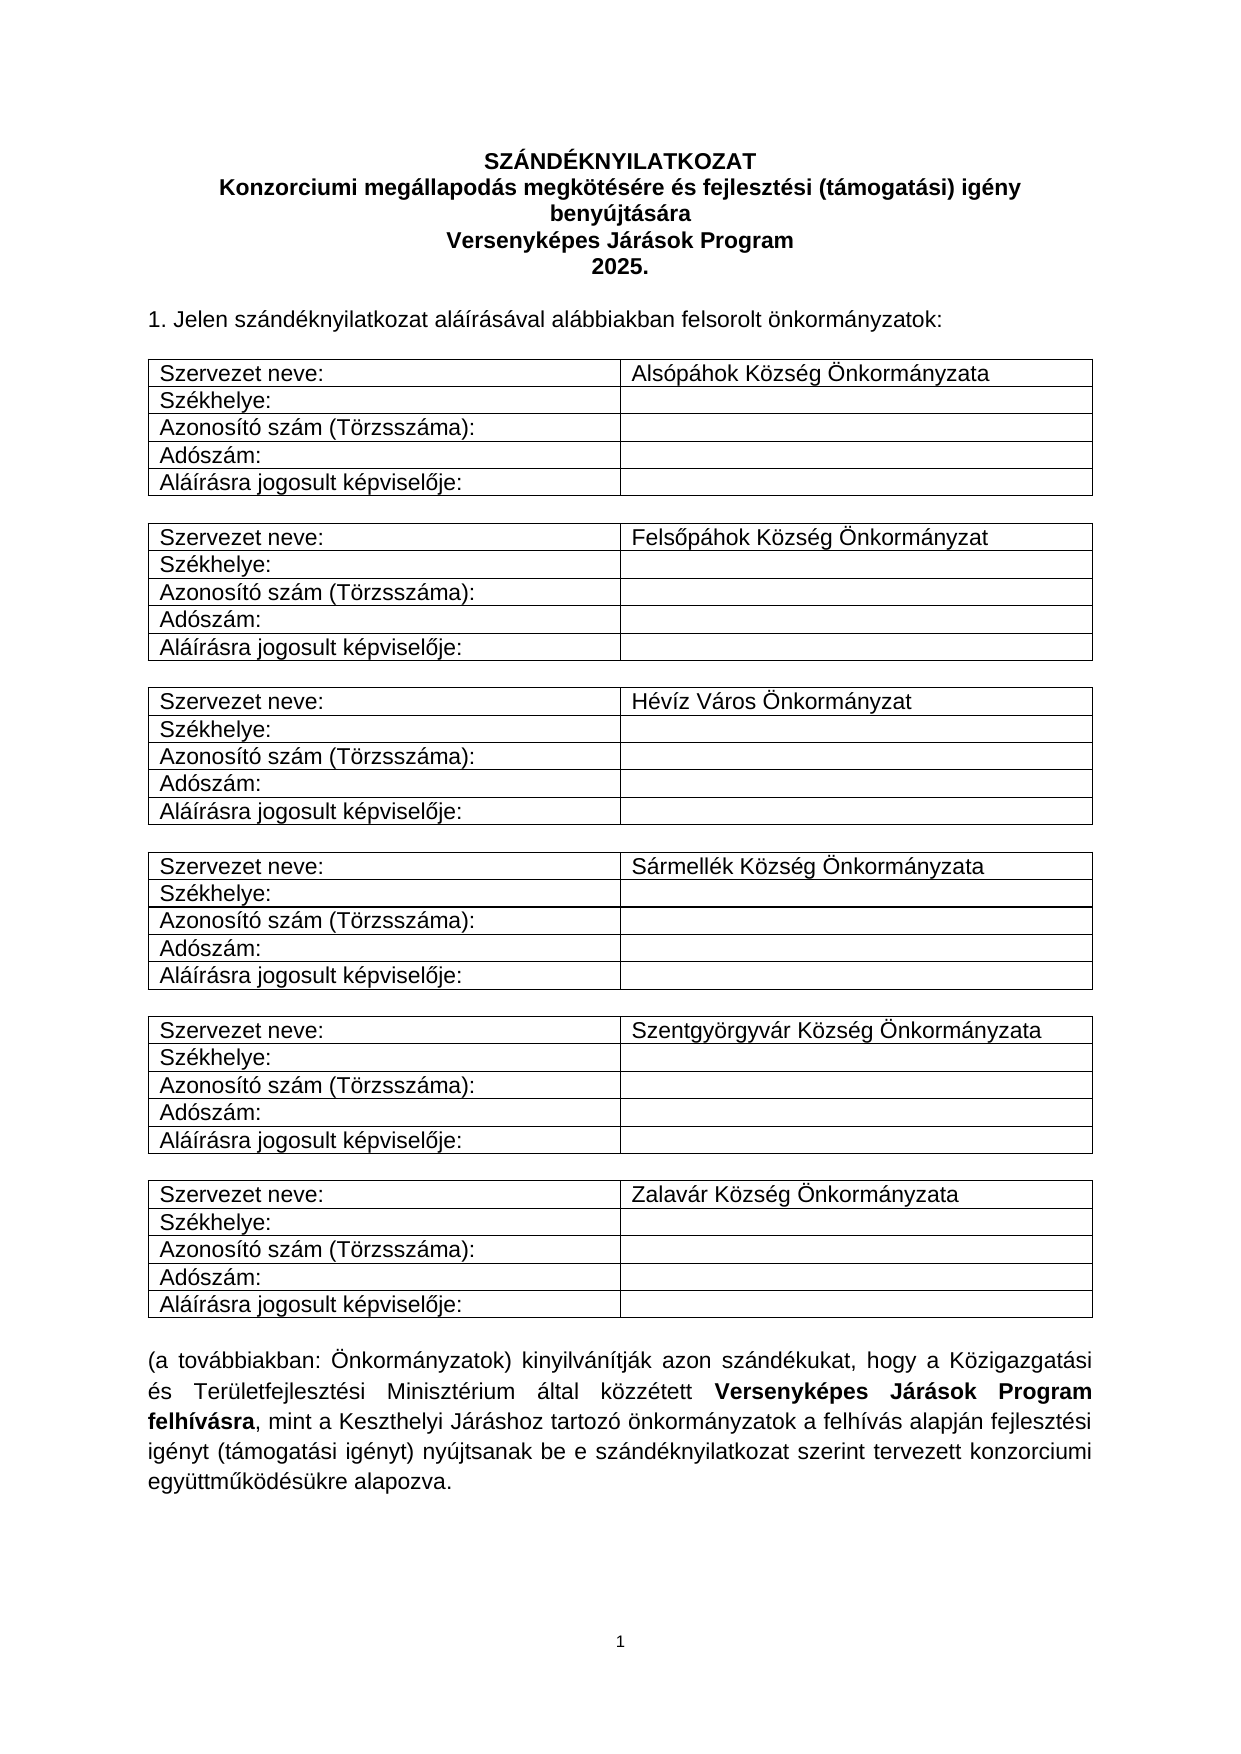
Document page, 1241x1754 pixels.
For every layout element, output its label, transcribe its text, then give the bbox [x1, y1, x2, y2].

table_cell Székhelye: [149, 387, 620, 413]
table_header Szervezet neve: [149, 1181, 620, 1208]
table_cell Azonosító szám (Törzsszáma): [149, 743, 620, 769]
table_cell Székhelye: [149, 1044, 620, 1071]
table_cell Azonosító szám (Törzsszáma): [149, 579, 620, 605]
table_cell Adószám: [149, 442, 620, 468]
table_cell [621, 414, 1092, 441]
table_cell Aláírásra jogosult képviselője: [149, 1291, 620, 1317]
table_cell Aláírásra jogosult képviselője: [149, 469, 620, 495]
table_header Szervezet neve: [149, 853, 620, 879]
table_cell [621, 442, 1092, 468]
table_header Szervezet neve: [149, 524, 620, 550]
text 1. Jelen szándéknyilatkozat aláírásával alábbiakban felsorolt önkormányzatok: [148, 306, 1093, 332]
table_cell Azonosító szám (Törzsszáma): [149, 908, 620, 934]
table_cell Azonosító szám (Törzsszáma): [149, 1236, 620, 1262]
table_header Szervezet neve: [149, 688, 620, 714]
table_cell [621, 908, 1092, 934]
text Versenyképes Járások Program [148, 227, 1093, 253]
table_cell [621, 880, 1092, 906]
table_cell [621, 579, 1092, 605]
table_header Alsópáhok Község Önkormányzata [621, 360, 1092, 386]
table_cell Adószám: [149, 606, 620, 632]
table_cell [621, 387, 1092, 413]
table_cell Aláírásra jogosult képviselője: [149, 1127, 620, 1153]
table_cell Székhelye: [149, 1209, 620, 1235]
table_cell [621, 1127, 1092, 1153]
table_cell [621, 716, 1092, 742]
table_cell [621, 1072, 1092, 1098]
table_cell Aláírásra jogosult képviselője: [149, 962, 620, 988]
table_cell [621, 935, 1092, 961]
text 2025. [148, 253, 1093, 279]
table_cell Székhelye: [149, 880, 620, 906]
text SZÁNDÉKNYILATKOZAT [148, 148, 1093, 174]
table_cell Adószám: [149, 1099, 620, 1126]
text (a továbbiakban: Önkormányzatok) kinyilvánítják azon szándékukat, hogy a Közigazgatási és Területfejlesztési Minisztérium által közzétett Versenyképes Járások Program felhívásra, mint a Keszthelyi Járáshoz tartozó önkormányzatok a felhívás alapján fejlesztési igényt (támogatási igényt) nyújtsanak be e szándéknyilatkozat szerint tervezett konzorciumi együttműködésükre alapozva. [148, 1347, 1093, 1495]
table_cell Azonosító szám (Törzsszáma): [149, 1072, 620, 1098]
table_cell Székhelye: [149, 716, 620, 742]
table_cell [621, 743, 1092, 769]
table_cell [621, 770, 1092, 797]
table_cell [621, 606, 1092, 632]
table_cell [621, 1236, 1092, 1262]
text Konzorciumi megállapodás megkötésére és fejlesztési (támogatási) igény benyújtására [148, 174, 1093, 227]
table_cell [621, 962, 1092, 988]
table_cell Aláírásra jogosult képviselője: [149, 798, 620, 824]
table_cell Adószám: [149, 935, 620, 961]
table_cell [621, 1264, 1092, 1290]
table_header Sármellék Község Önkormányzata [621, 853, 1092, 879]
table_header Hévíz Város Önkormányzat [621, 688, 1092, 714]
table_cell [621, 1209, 1092, 1235]
table_cell [621, 634, 1092, 660]
table_header Zalavár Község Önkormányzata [621, 1181, 1092, 1208]
table_header Szervezet neve: [149, 1017, 620, 1043]
table_cell Adószám: [149, 770, 620, 797]
table_cell [621, 798, 1092, 824]
table_cell Adószám: [149, 1264, 620, 1290]
table_header Szervezet neve: [149, 360, 620, 386]
table_header Felsőpáhok Község Önkormányzat [621, 524, 1092, 550]
table_cell [621, 469, 1092, 495]
table_cell Székhelye: [149, 551, 620, 578]
table_cell [621, 551, 1092, 578]
table_cell Azonosító szám (Törzsszáma): [149, 414, 620, 441]
table_cell [621, 1044, 1092, 1071]
table_cell Aláírásra jogosult képviselője: [149, 634, 620, 660]
table_cell [621, 1291, 1092, 1317]
table_header Szentgyörgyvár Község Önkormányzata [621, 1017, 1092, 1043]
table_cell [621, 1099, 1092, 1126]
